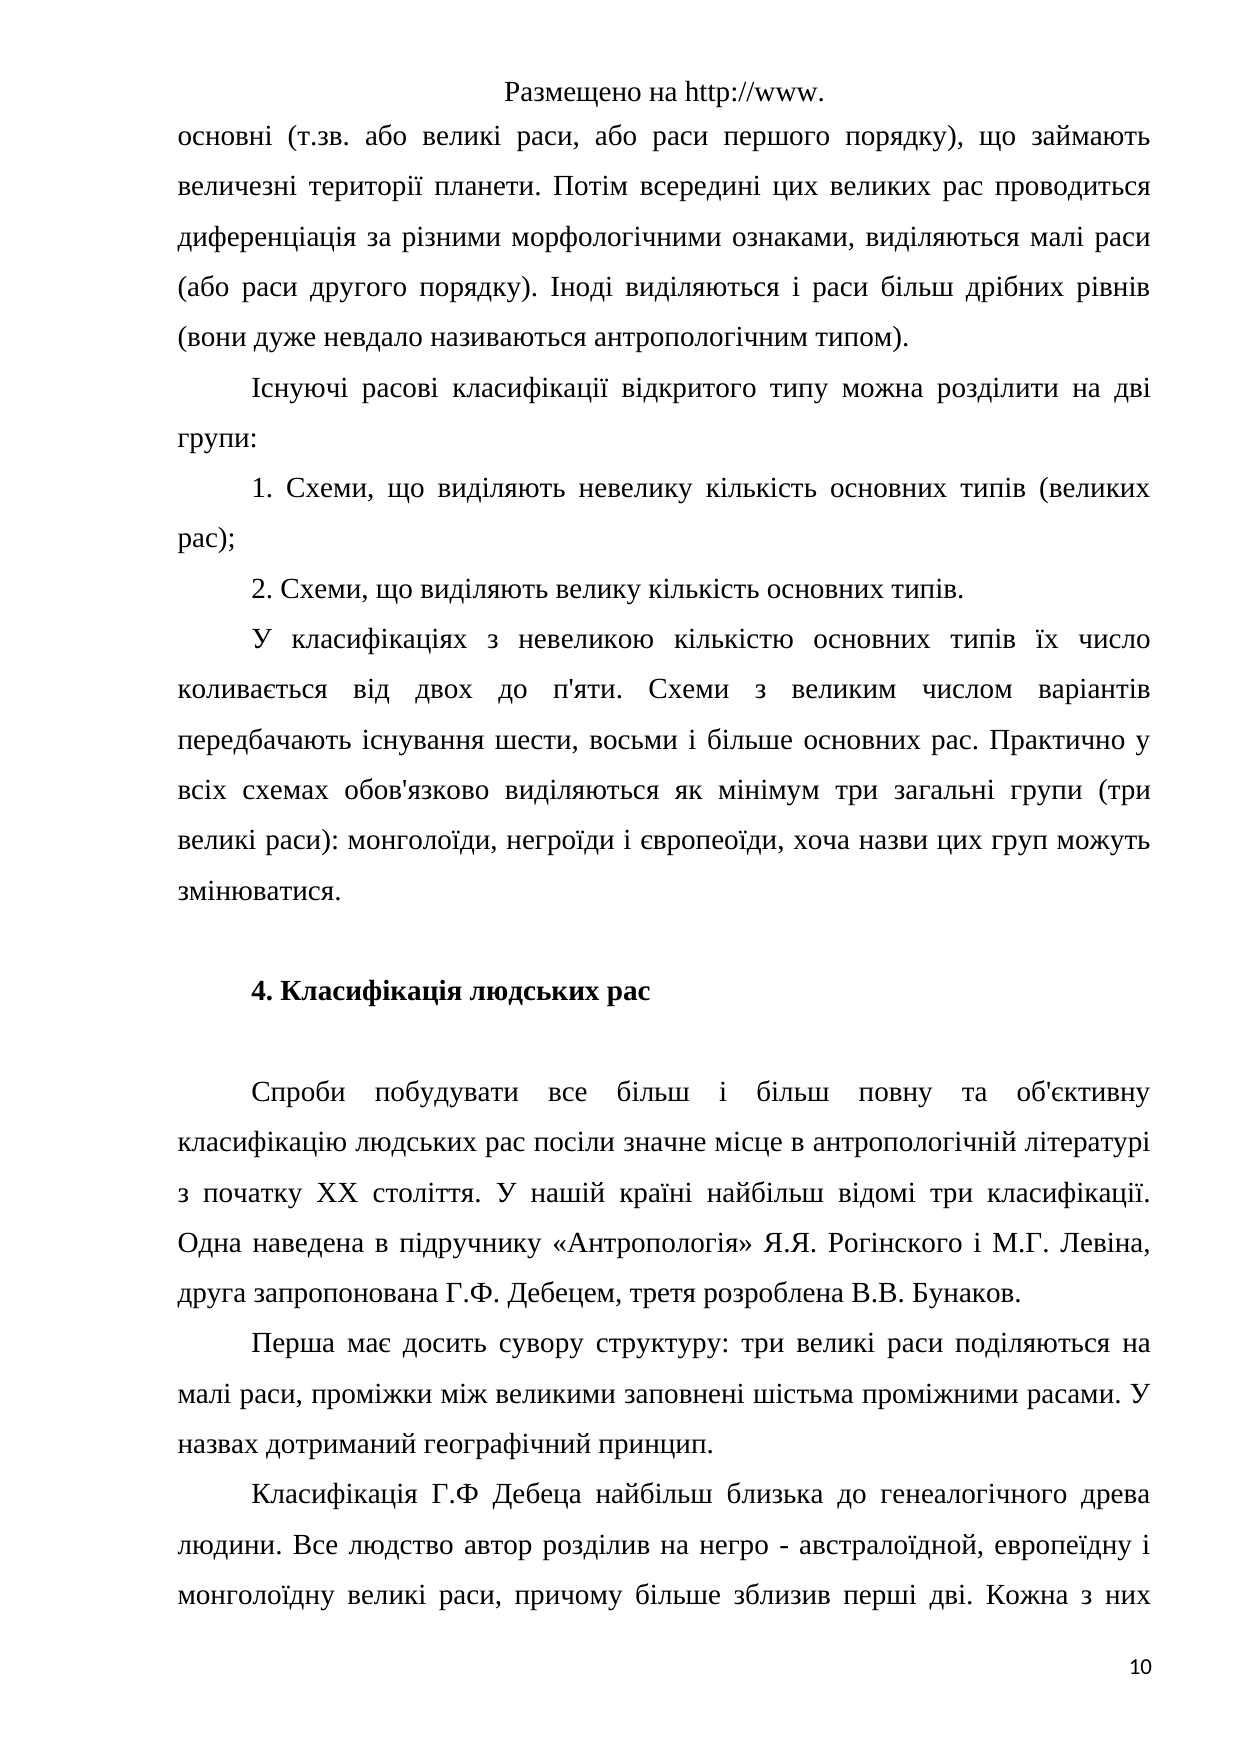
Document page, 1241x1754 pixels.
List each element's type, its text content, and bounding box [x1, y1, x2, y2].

text Перша має досить сувору структуру: три великі раси поділяються на малі раси, проміжки між великими заповнені шістьма проміжними расами. У назвах дотриманий географічний принцип. [177, 1326, 1152, 1460]
text 2. Схеми, що виділяють велику кількість основних типів. [177, 571, 1152, 604]
text У класифікаціях з невеликою кількістю основних типів їх число коливається від двох до п'яти. Схеми з великим числом варіантів передбачають існування шести, восьми і більше основних рас. Практично у всіх схемах обов'язково виділяються як мінімум три загальні групи (три великі раси): монголоїди, негроїди і європеоїди, хоча назви цих груп можуть змінюватися. [177, 621, 1152, 906]
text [177, 1477, 1152, 1611]
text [177, 118, 1152, 353]
text 1. Схеми, що виділяють невелику кількість основних типів (великих рас); [177, 470, 1152, 554]
text 4. Класифікація людських рас [177, 973, 1152, 1007]
text Існуючі расові класифікації відкритого типу можна розділити на дві групи: [177, 370, 1152, 453]
text Спроби побудувати все більш і більш повну та об'єктивну класифікацію людських рас посіли значне місце в антропологічній літературі з початку ХХ століття. У нашій країні найбільш відомі три класифікації. Одна наведена в підручнику «Антропологія» Я.Я. Рогінского і М.Г. Левіна, друга запропонована Г.Ф. Дебецем, третя розроблена В.В. Бунаков. [177, 1074, 1152, 1309]
